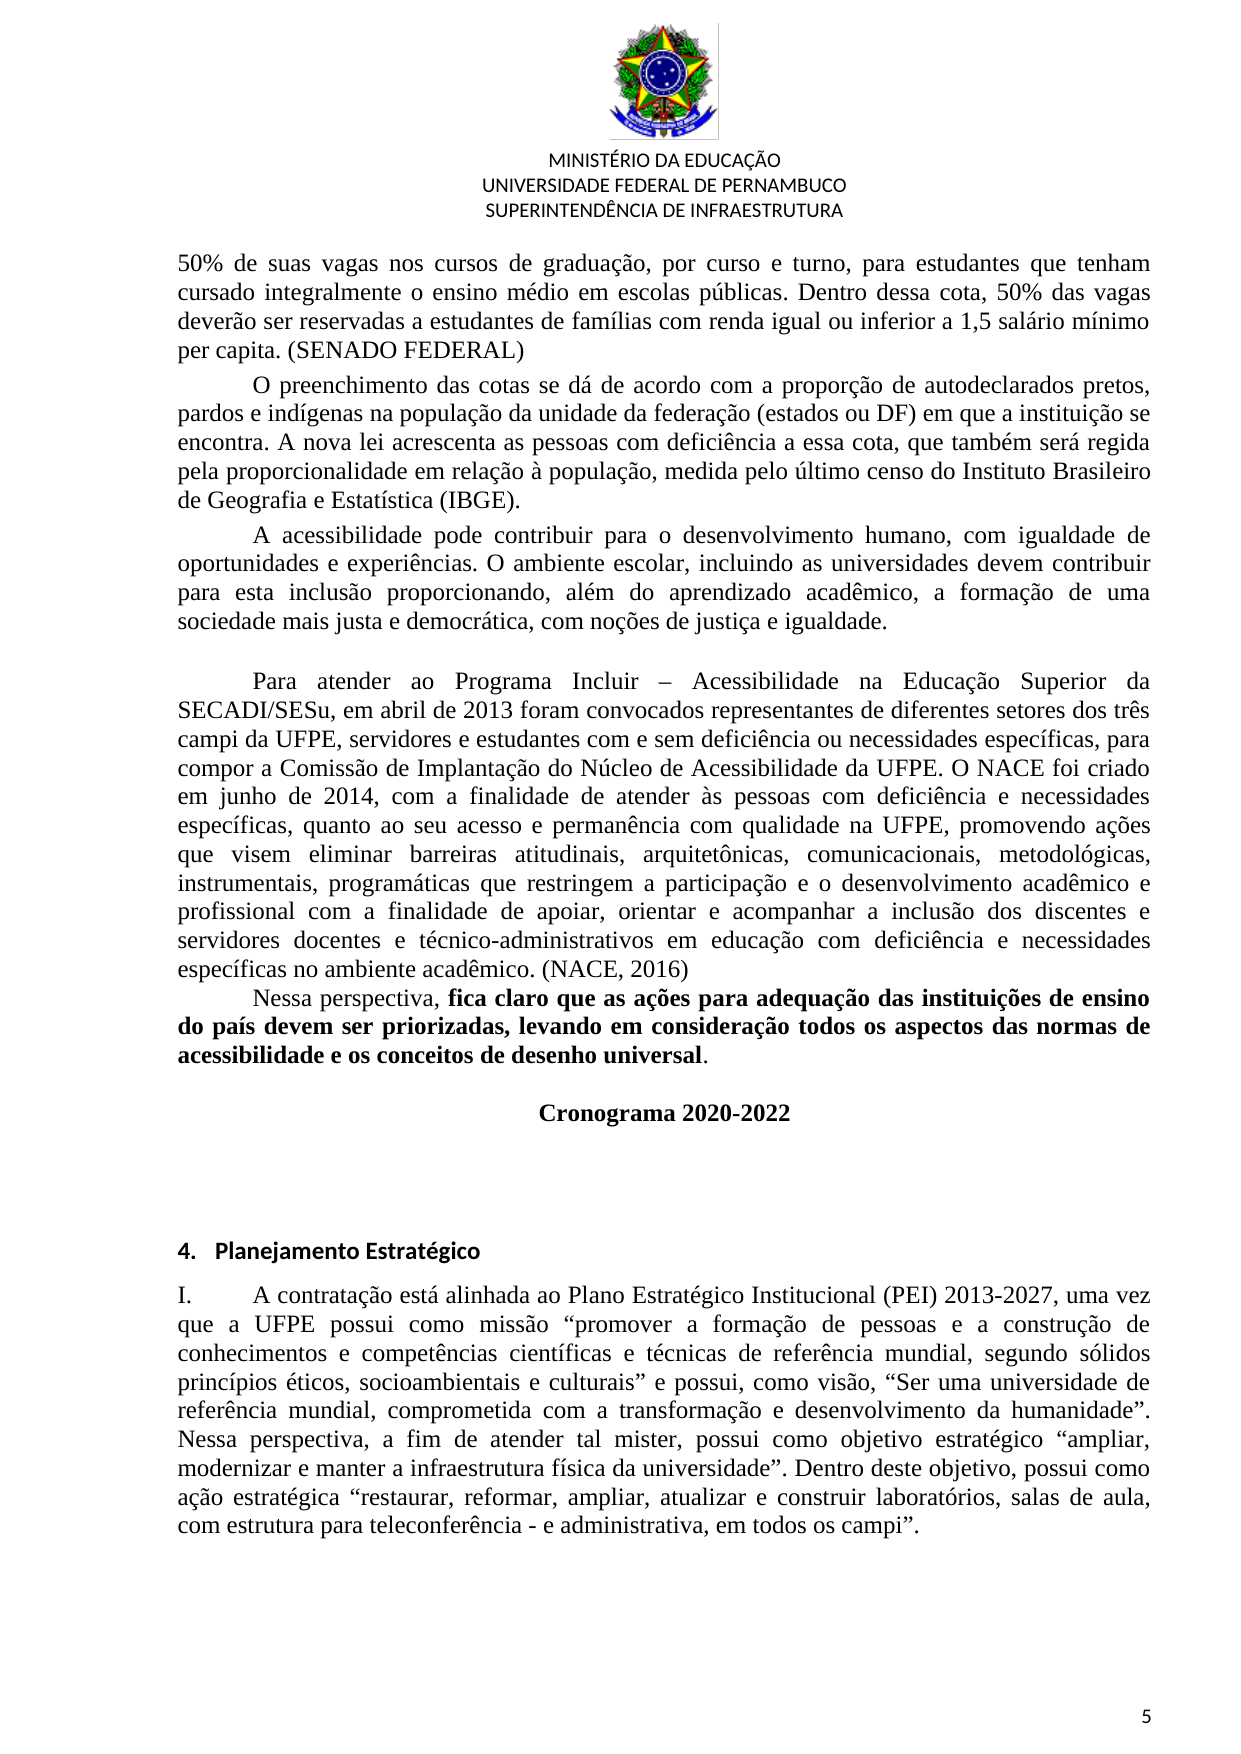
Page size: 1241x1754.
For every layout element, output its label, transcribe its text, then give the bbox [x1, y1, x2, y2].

text A acessibilidade pode contribuir para o desenvolvimento humano, com igualdade de oportunidades e experiências. O ambiente escolar, incluindo as universidades devem contribuir para esta inclusão proporcionando, além do aprendizado acadêmico, a formação de uma sociedade mais justa e democrática, com noções de justiça e igualdade. [177, 520, 1152, 635]
text I. A contratação está alinhada ao Plano Estratégico Institucional (PEI) 2013-2027, uma vez que a UFPE possui como missão “promover a formação de pessoas e a construção de conhecimentos e competências científicas e técnicas de referência mundial, segundo sólidos princípios éticos, socioambientais e culturais” e possui, como visão, “Ser uma universidade de referência mundial, comprometida com a transformação e desenvolvimento da humanidade”. Nessa perspectiva, a fim de atender tal mister, possui como objetivo estratégico “ampliar, modernizar e manter a infraestrutura física da universidade”. Dentro deste objetivo, possui como ação estratégica “restaurar, reformar, ampliar, atualizar e construir laboratórios, salas de aula, com estrutura para teleconferência - e administrativa, em todos os campi”. [177, 1280, 1152, 1539]
picture [609, 23, 720, 141]
subtitle Planejamento Estratégico [177, 1235, 1152, 1268]
text Para atender ao Programa Incluir – Acessibilidade na Educação Superior da SECADI/SESu, em abril de 2013 foram convocados representantes de diferentes setores dos três campi da UFPE, servidores e estudantes com e sem deficiência ou necessidades específicas, para compor a Comissão de Implantação do Núcleo de Acessibilidade da UFPE. O NACE foi criado em junho de 2014, com a finalidade de atender às pessoas com deficiência e necessidades específicas, quanto ao seu acesso e permanência com qualidade na UFPE, promovendo ações que visem eliminar barreiras atitudinais, arquitetônicas, comunicacionais, metodológicas, instrumentais, programáticas que restringem a participação e o desenvolvimento acadêmico e profissional com a finalidade de apoiar, orientar e acompanhar a inclusão dos discentes e servidores docentes e técnico-administrativos em educação com deficiência e necessidades específicas no ambiente acadêmico. (NACE, 2016) [177, 666, 1152, 983]
text Cronograma 2020-2022 [177, 1098, 1152, 1126]
text O preenchimento das cotas se dá de acordo com a proporção de autodeclarados pretos, pardos e indígenas na população da unidade da federação (estados ou DF) em que a instituição se encontra. A nova lei acrescenta as pessoas com deficiência a essa cota, que também será regida pela proporcionalidade em relação à população, medida pelo último censo do Instituto Brasileiro de Geografia e Estatística (IBGE). [177, 370, 1152, 513]
text Nessa perspectiva, fica claro que as ações para adequação das instituições de ensino do país devem ser priorizadas, levando em consideração todos os aspectos das normas de acessibilidade e os conceitos de desenho universal. [177, 983, 1152, 1069]
